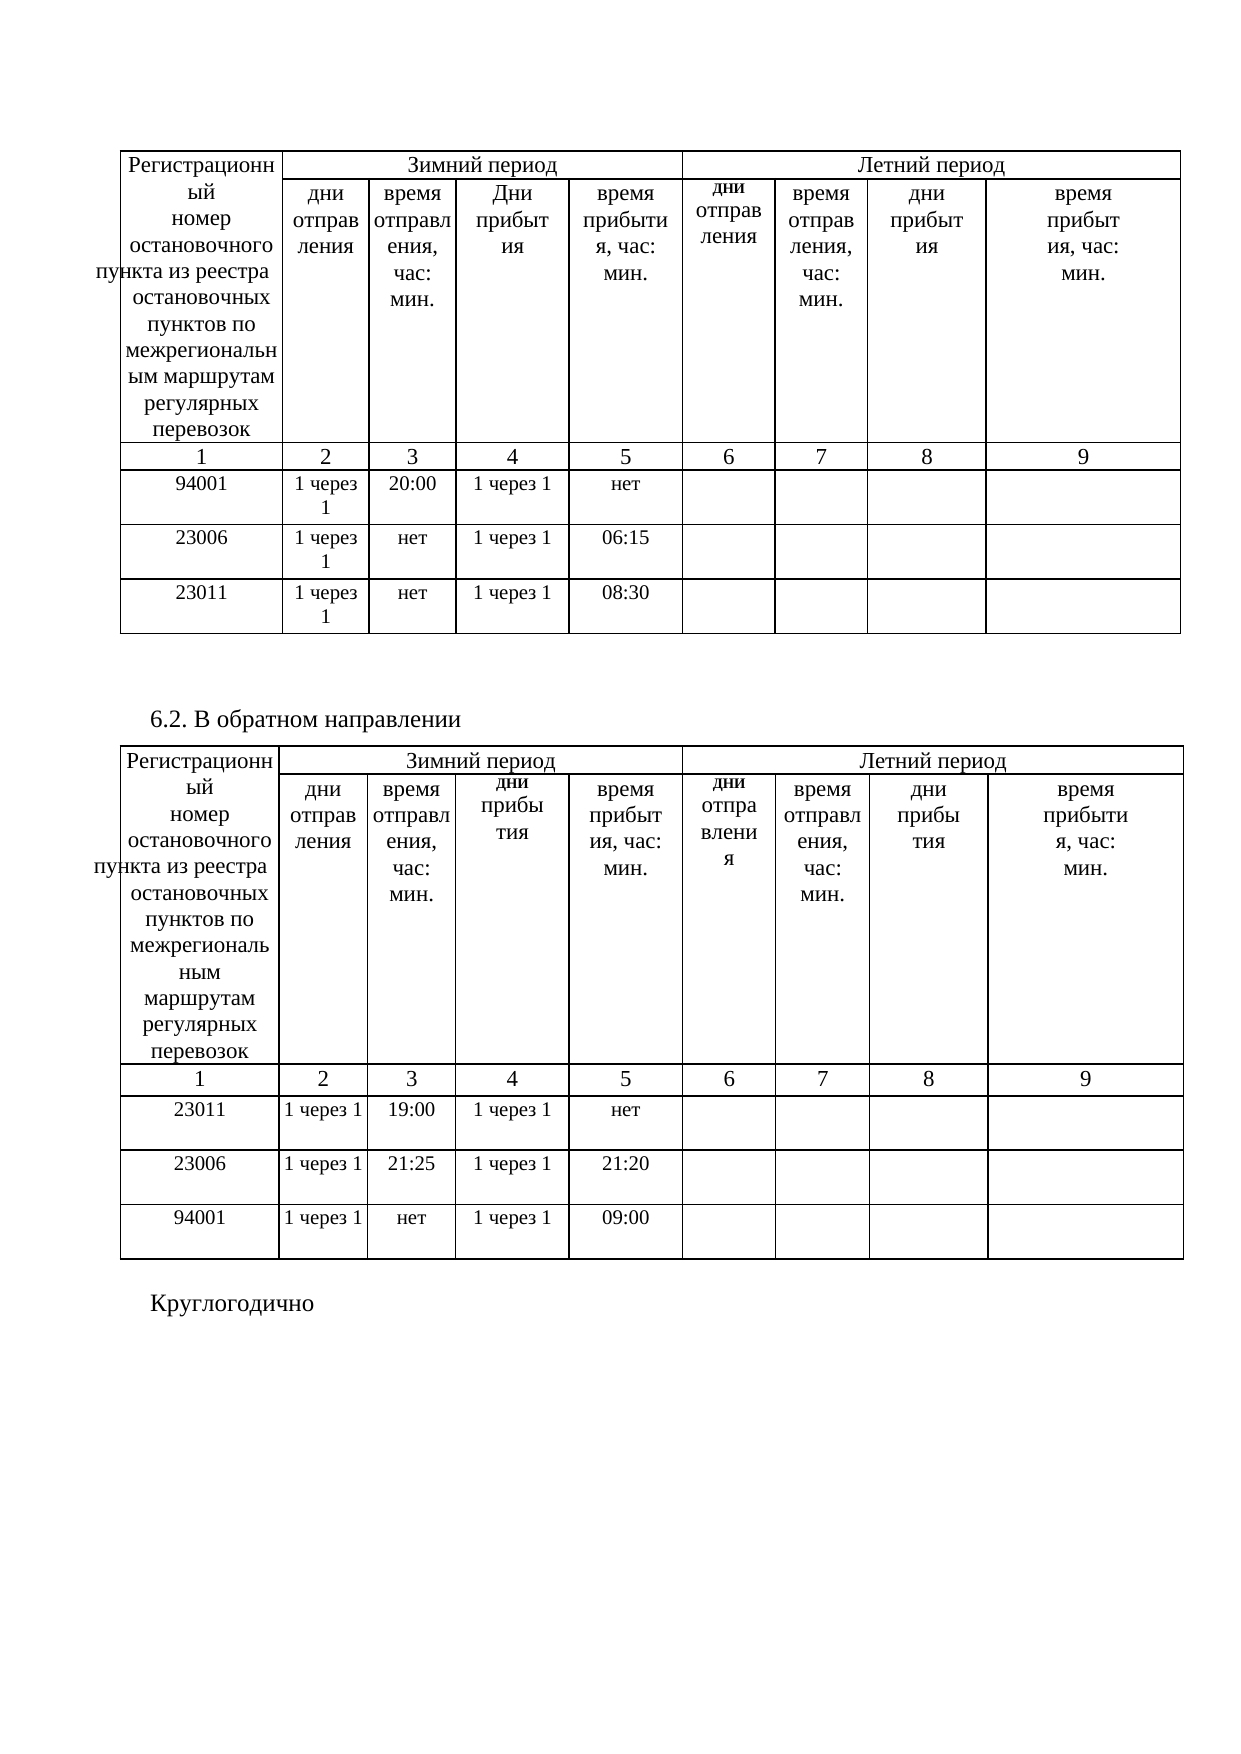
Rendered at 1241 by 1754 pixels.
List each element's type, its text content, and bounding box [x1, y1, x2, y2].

table_cell Дни прибыт ия [457, 180, 568, 441]
table_cell 6 [683, 1065, 775, 1095]
table_cell [989, 1097, 1183, 1149]
table_cell 08:30 [570, 580, 682, 632]
table_cell 21:20 [570, 1151, 682, 1204]
table_cell 8 [870, 1065, 987, 1095]
table_cell [868, 580, 985, 632]
table_header Летний период [683, 152, 1180, 178]
table_cell 06:15 [570, 525, 682, 578]
table_cell [683, 1151, 775, 1204]
table_cell [868, 525, 985, 578]
text 6.2. В обратном направлении [150, 704, 1090, 733]
table_cell 1 через 1 [283, 525, 368, 578]
table_cell 19:00 [368, 1097, 455, 1149]
table_cell 1 через 1 [456, 1205, 568, 1258]
table_cell 21:25 [368, 1151, 455, 1204]
table_cell время отправл ения, час: мин. [368, 775, 455, 1063]
table_header Зимний период [280, 747, 682, 773]
table_header Регистрационный номер остановочного пункта из реестра остановочных пунктов по межрегиональным маршрутам регулярных перевозок [121, 152, 282, 441]
table_cell 1 [121, 443, 282, 469]
table_cell 5 [570, 1065, 682, 1095]
table_cell 1 через 1 [457, 471, 568, 524]
table_cell нет [368, 1205, 455, 1258]
table_cell 3 [370, 443, 455, 469]
table_cell 23006 [121, 525, 282, 578]
table_cell время отправл ения, час: мин. [776, 775, 869, 1063]
table_cell [870, 1097, 987, 1149]
table_cell [987, 580, 1180, 632]
table_cell 1 через 1 [283, 471, 368, 524]
table_cell 23011 [121, 1097, 278, 1149]
table_header Зимний период [283, 152, 682, 178]
table_cell 6 [683, 443, 774, 469]
table_cell 1 через 1 [457, 580, 568, 632]
table_cell [683, 1205, 775, 1258]
table_header Регистрационный номер остановочного пункта из реестра остановочных пунктов по межрегиональным маршрутам регулярных перевозок [121, 747, 278, 1063]
table_cell 9 [987, 443, 1180, 469]
table_cell [776, 1205, 869, 1258]
table_cell [683, 525, 774, 578]
table_cell 2 [280, 1065, 367, 1095]
table_cell ДНИ прибы тия [456, 775, 568, 1063]
table_cell [870, 1151, 987, 1204]
table_cell время прибыт ия, час: мин. [570, 775, 682, 1063]
table_cell [683, 1097, 775, 1149]
table_cell 1 через 1 [280, 1151, 367, 1204]
table_cell нет [570, 1097, 682, 1149]
table_cell [989, 1151, 1183, 1204]
table_cell 1 через 1 [280, 1097, 367, 1149]
table_cell время отправл ения, час: мин. [370, 180, 455, 441]
table_cell 8 [868, 443, 985, 469]
table_cell дни отправ ления [280, 775, 367, 1063]
table_cell ДНИ отпра влени я [683, 775, 775, 1063]
table_cell 1 через 1 [456, 1097, 568, 1149]
table_cell [776, 525, 867, 578]
table_cell [776, 1151, 869, 1204]
table_cell [776, 471, 867, 524]
table_cell 4 [456, 1065, 568, 1095]
table_cell 1 через 1 [283, 580, 368, 632]
table_cell 9 [989, 1065, 1183, 1095]
table_cell [776, 1097, 869, 1149]
table_cell 5 [570, 443, 682, 469]
table_cell 1 через 1 [456, 1151, 568, 1204]
table_cell время прибыти я, час: мин. [989, 775, 1183, 1063]
table_cell 1 через 1 [280, 1205, 367, 1258]
table_cell нет [370, 580, 455, 632]
table_cell 4 [457, 443, 568, 469]
table_cell 1 через 1 [457, 525, 568, 578]
text Круглогодично [150, 1288, 1090, 1317]
table_cell дни прибыт ия [868, 180, 985, 441]
table_cell нет [570, 471, 682, 524]
table_cell [683, 471, 774, 524]
table_cell 23011 [121, 580, 282, 632]
table_cell время отправ ления, час: мин. [776, 180, 867, 441]
table_cell 7 [776, 1065, 869, 1095]
table_cell ДНИ отправ ления [683, 180, 774, 441]
table_cell 7 [776, 443, 867, 469]
table_cell дни прибы тия [870, 775, 987, 1063]
table_header Летний период [683, 747, 1183, 773]
table_cell [987, 525, 1180, 578]
table_cell 3 [368, 1065, 455, 1095]
table_cell 2 [283, 443, 368, 469]
table_cell [870, 1205, 987, 1258]
table_cell время прибыти я, час: мин. [570, 180, 682, 441]
table_cell [989, 1205, 1183, 1258]
table_cell [987, 471, 1180, 524]
table_cell 20:00 [370, 471, 455, 524]
table_cell время прибыт ия, час: мин. [987, 180, 1180, 441]
table_cell 23006 [121, 1151, 278, 1204]
table_cell 94001 [121, 1205, 278, 1258]
table_cell [868, 471, 985, 524]
table_cell 94001 [121, 471, 282, 524]
table_cell 1 [121, 1065, 278, 1095]
table_cell 09:00 [570, 1205, 682, 1258]
table_cell [683, 580, 774, 632]
table_cell нет [370, 525, 455, 578]
table_cell [776, 580, 867, 632]
table_cell дни отправ ления [283, 180, 368, 441]
